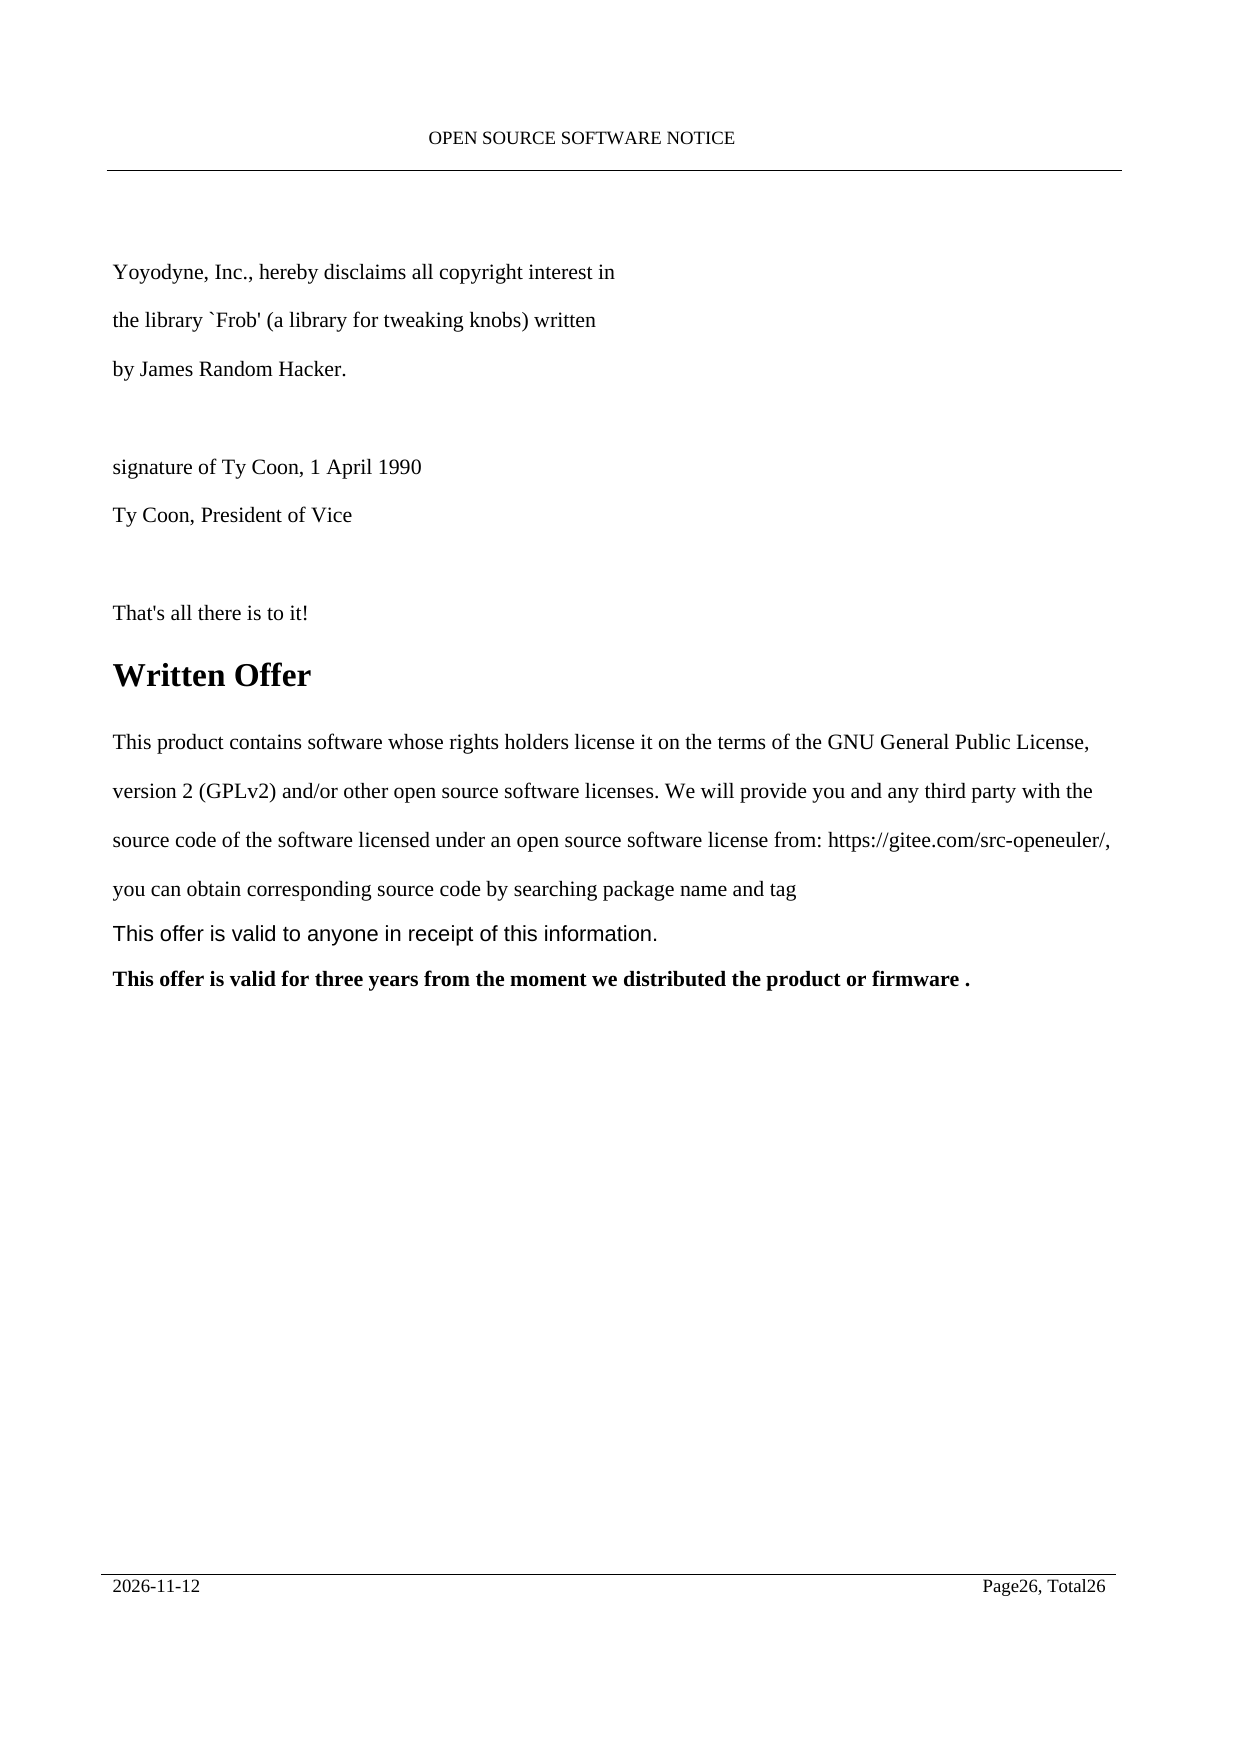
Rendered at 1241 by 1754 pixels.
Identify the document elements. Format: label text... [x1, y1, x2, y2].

text This offer is valid to anyone in receipt of this information. [112, 917, 1128, 949]
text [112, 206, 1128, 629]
text This product contains software whose rights holders license it on the terms of the GNU General Public License, version 2 (GPLv2) and/or other open source software licenses. We will provide you and any third party with the source code of the software licensed under an open source software license from: https://gitee.com/src-openeuler/, you can obtain corresponding source code by searching package name and tag [112, 726, 1128, 904]
text This offer is valid for three years from the moment we distributed the product or firmware . [112, 962, 1128, 994]
text Written Offer [112, 641, 1128, 706]
